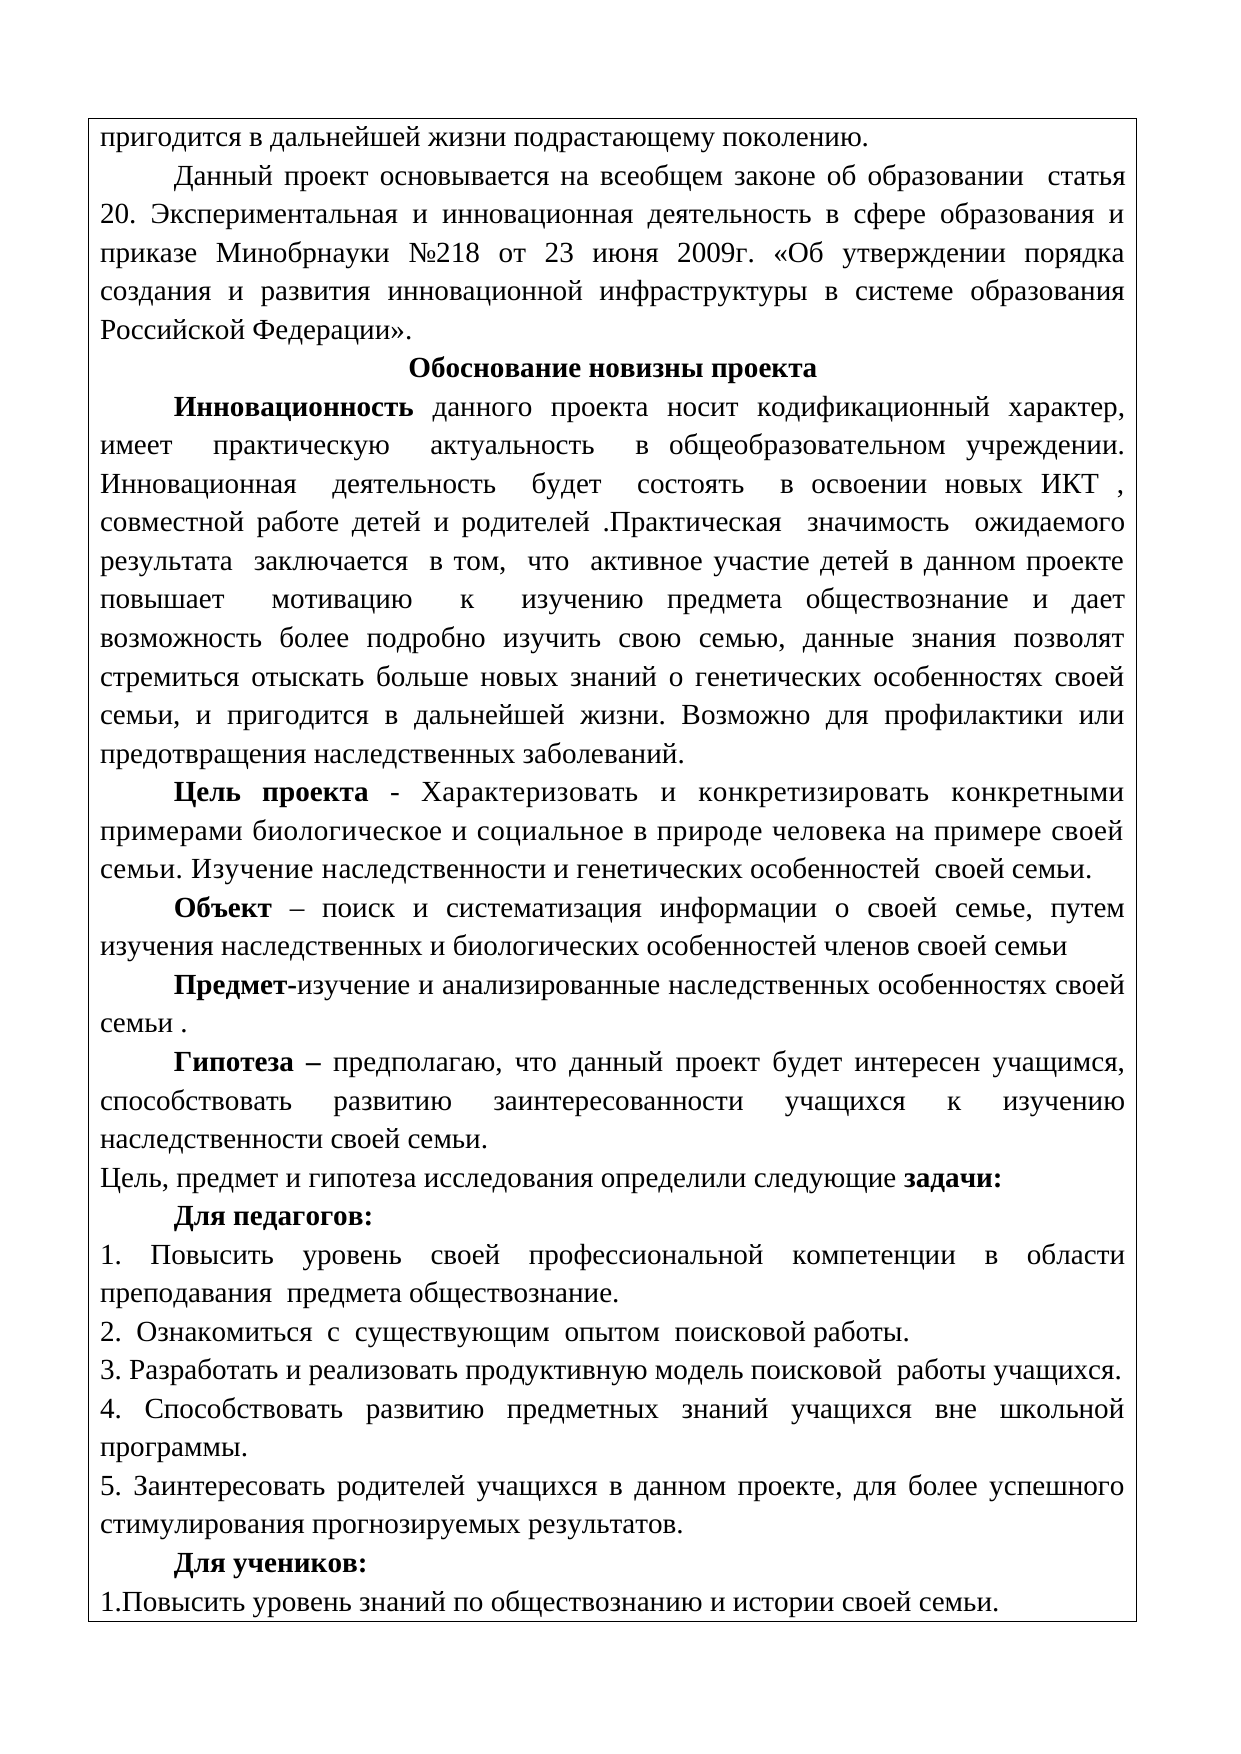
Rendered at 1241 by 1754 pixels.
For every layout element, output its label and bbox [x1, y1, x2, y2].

table_cell [89, 119, 1136, 1621]
